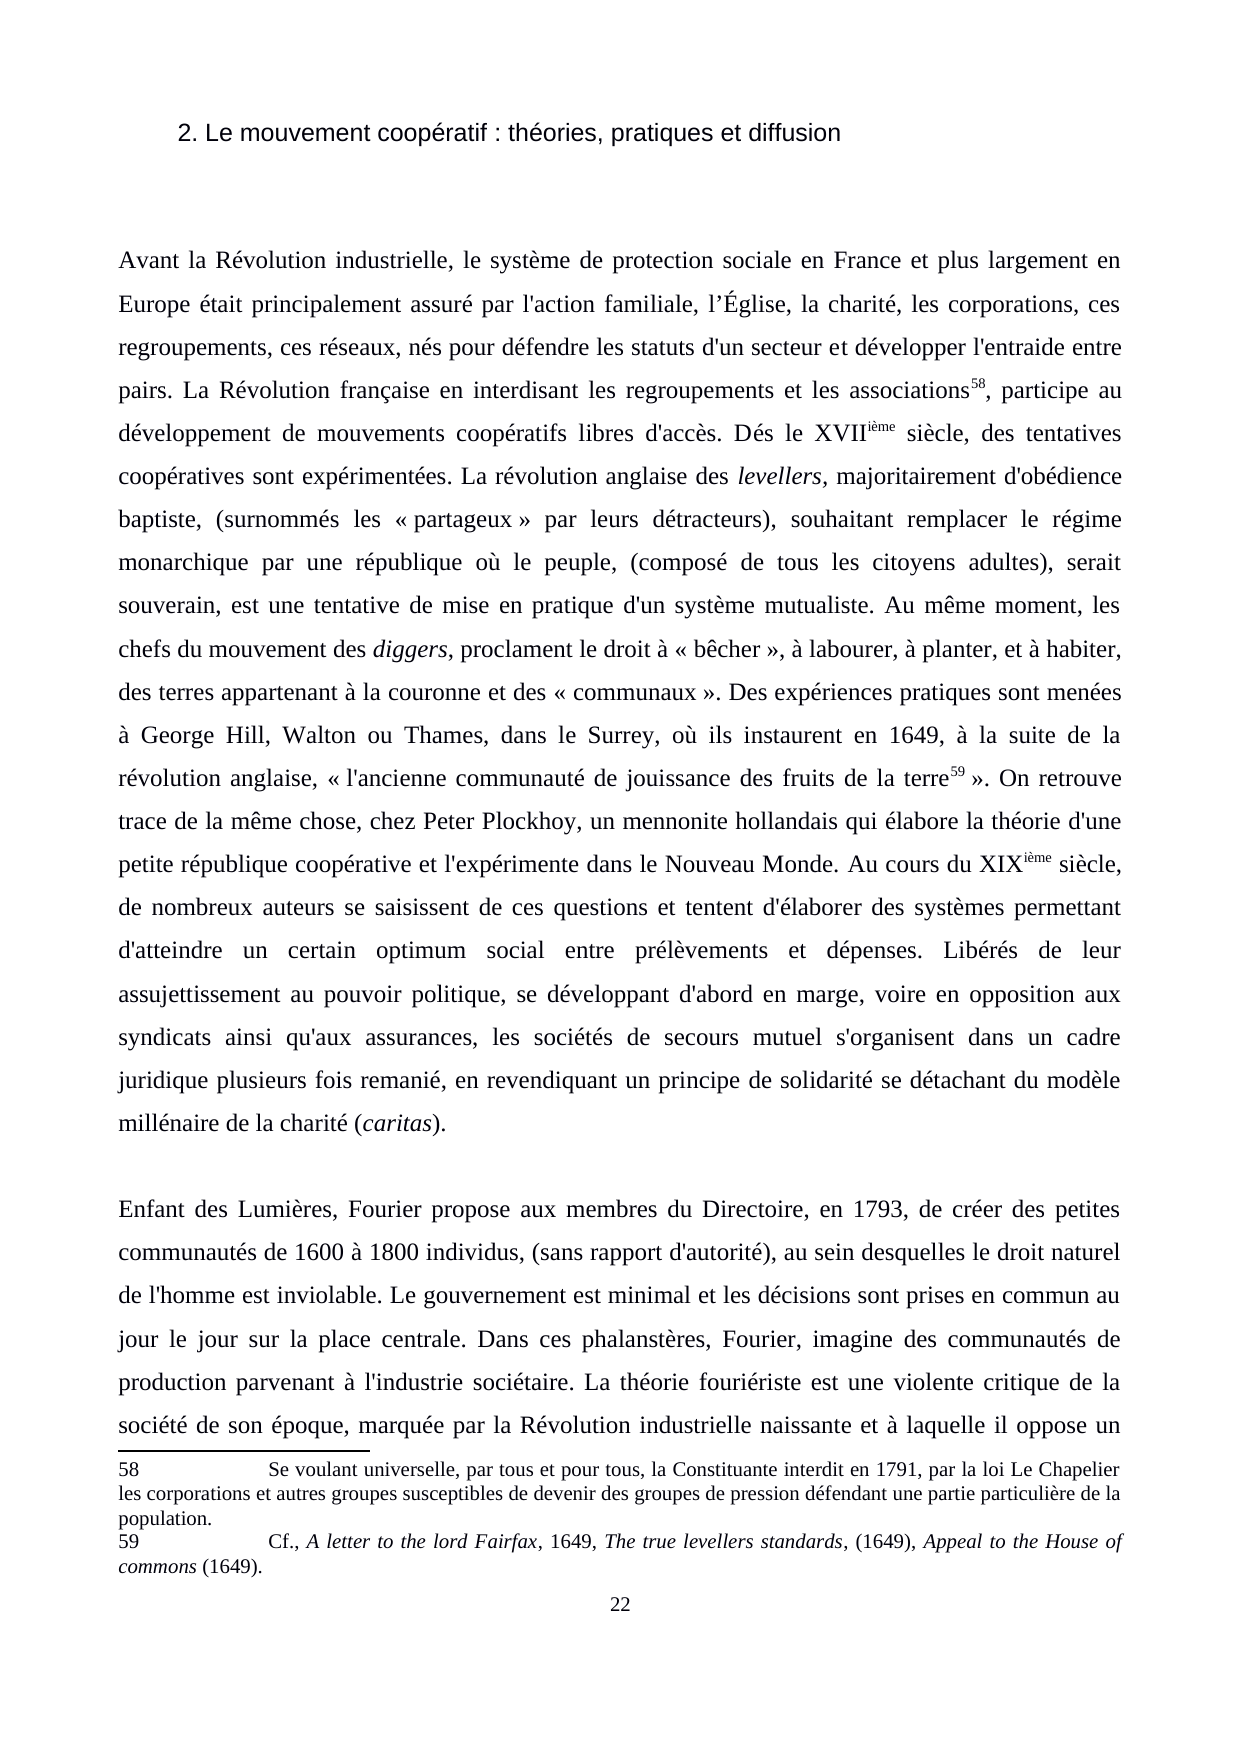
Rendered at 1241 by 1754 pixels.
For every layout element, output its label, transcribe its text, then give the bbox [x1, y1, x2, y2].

text Avant la Révolution industrielle, le système de protection sociale en France et plus largement en Europe était principalement assuré par l'action familiale, l’Église, la charité, les corporations, ces regroupements, ces réseaux, nés pour défendre les statuts d'un secteur et développer l'entraide entre pairs. La Révolution française en interdisant les regroupements et les associations, participe au développement de mouvements coopératifs libres d'accès. Dés le XVIIième siècle, des tentatives coopératives sont expérimentées. La révolution anglaise des levellers, majoritairement d'obédience baptiste, (surnommés les « partageux » par leurs détracteurs), souhaitant remplacer le régime monarchique par une république où le peuple, (composé de tous les citoyens adultes), serait souverain, est une tentative de mise en pratique d'un système mutualiste. Au même moment, les chefs du mouvement des diggers, proclament le droit à « bêcher », à labourer, à planter, et à habiter, des terres appartenant à la couronne et des « communaux ». Des expériences pratiques sont menées à George Hill, Walton ou Thames, dans le Surrey, où ils instaurent en 1649, à la suite de la révolution anglaise, « l'ancienne communauté de jouissance des fruits de la terre ». On retrouve trace de la même chose, chez Peter Plockhoy, un mennonite hollandais qui élabore la théorie d'une petite république coopérative et l'expérimente dans le Nouveau Monde. Au cours du XIXième siècle, de nombreux auteurs se saisissent de ces questions et tentent d'élaborer des systèmes permettant d'atteindre un certain optimum social entre prélèvements et dépenses. Libérés de leur assujettissement au pouvoir politique, se développant d'abord en marge, voire en opposition aux syndicats ainsi qu'aux assurances, les sociétés de secours mutuel s'organisent dans un cadre juridique plusieurs fois remanié, en revendiquant un principe de solidarité se détachant du modèle millénaire de la charité (caritas). [118, 246, 1122, 1137]
subtitle 2. Le mouvement coopératif : théories, pratiques et diffusion [177, 118, 1122, 147]
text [118, 1194, 1122, 1439]
